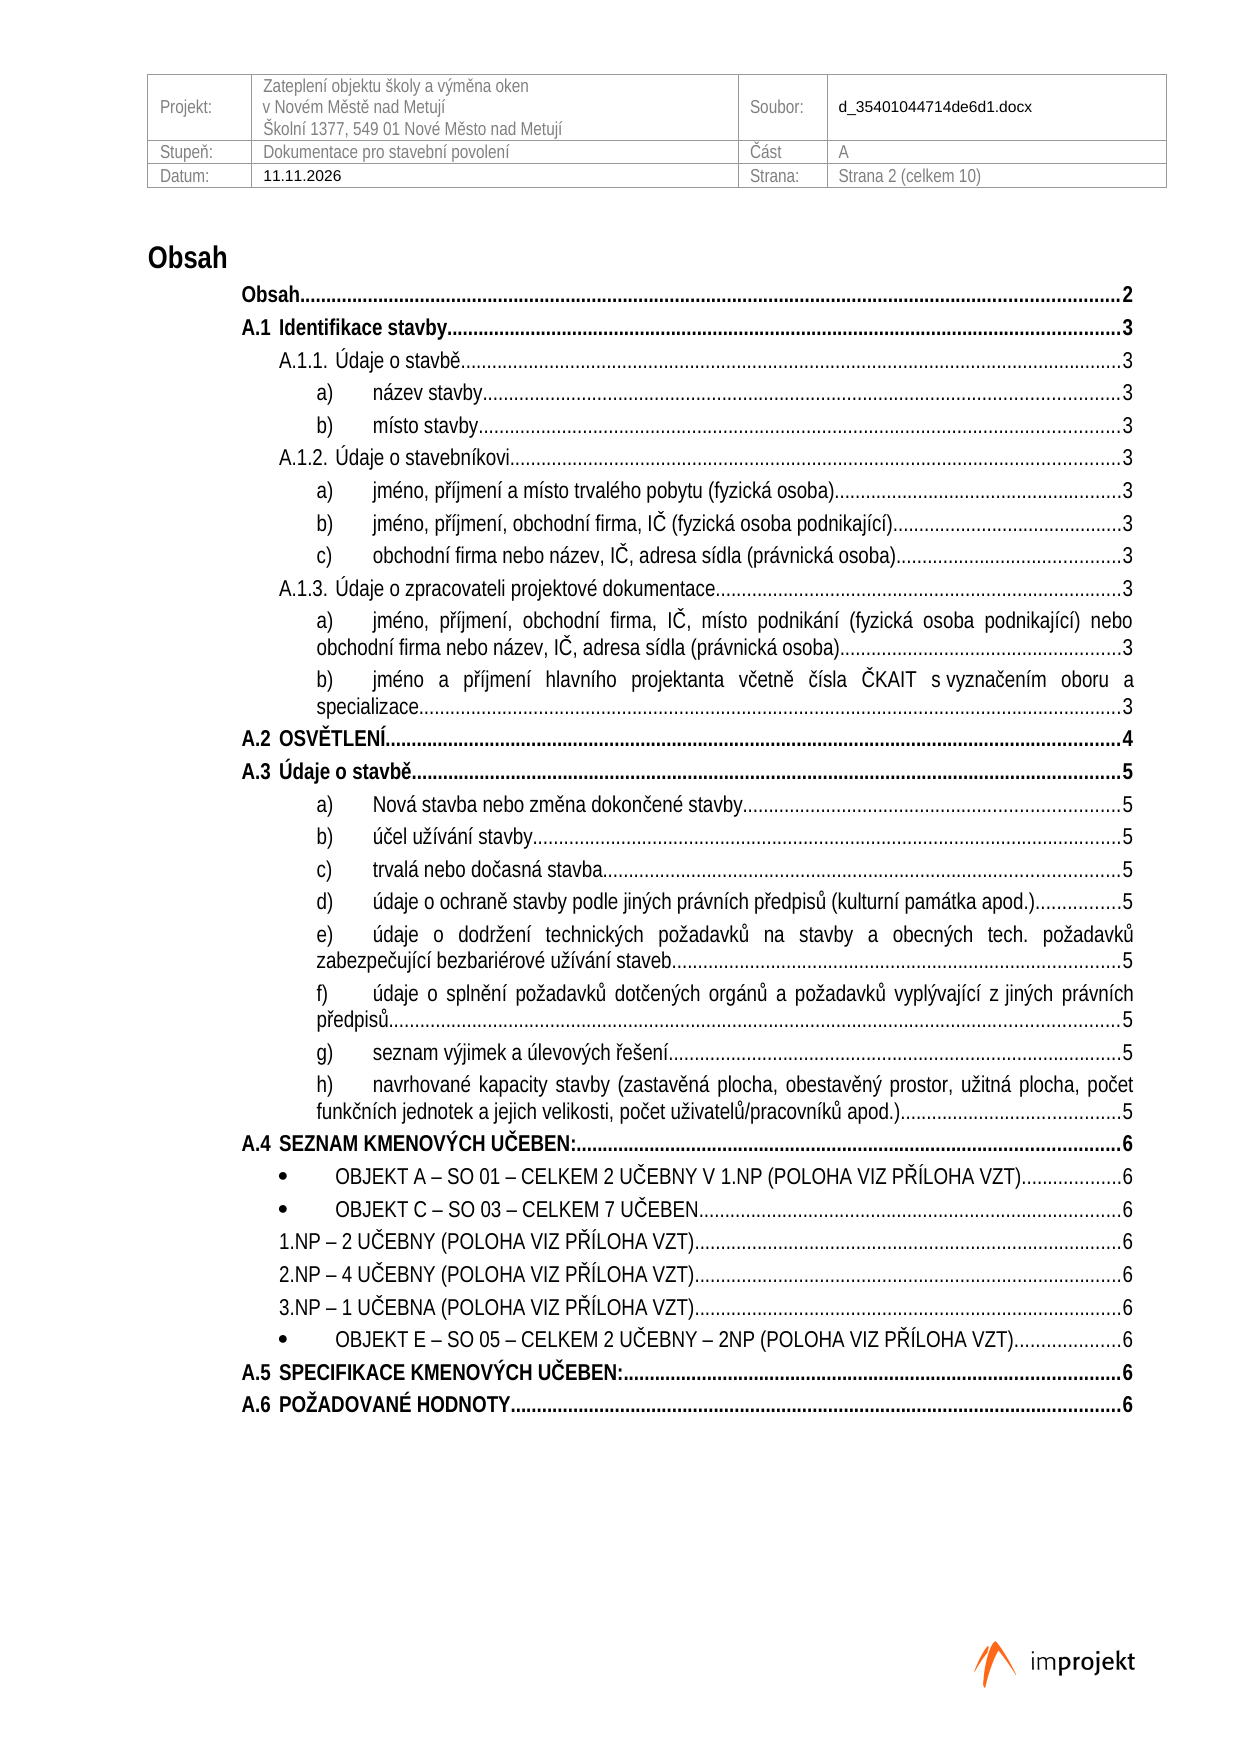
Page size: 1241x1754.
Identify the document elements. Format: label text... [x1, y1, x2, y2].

text 2.NP – 4 UČEBNY (POLOHA VIZ PŘÍLOHA VZT) 6 [279, 1261, 1134, 1287]
text A.4 SEZNAM KMENOVÝCH UČEBEN: 6 [241, 1130, 1134, 1157]
text 1.NP – 2 UČEBNY (POLOHA VIZ PŘÍLOHA VZT) 6 [279, 1228, 1134, 1254]
text A.5 SPECIFIKACE KMENOVÝCH UČEBEN: 6 [241, 1359, 1134, 1385]
text b) jméno, příjmení, obchodní firma, IČ (fyzická osoba podnikající) 3 [316, 509, 1134, 536]
text A.1.2. Údaje o stavebníkovi 3 [279, 444, 1134, 471]
text  OBJEKT C – SO 03 – CELKEM 7 UČEBEN 6 [279, 1196, 1134, 1222]
text b) místo stavby 3 [316, 412, 1134, 438]
text c) trvalá nebo dočasná stavba 5 [316, 856, 1134, 882]
text A.3 Údaje o stavbě 5 [241, 758, 1134, 784]
text f) údaje o splnění požadavků dotčených orgánů a požadavků vyplývající z jiných právních předpisů 5 [316, 980, 1134, 1033]
text e) údaje o dodržení technických požadavků na stavby a obecných tech. požadavků zabezpečující bezbariérové užívání staveb 5 [316, 921, 1134, 974]
text a) jméno, příjmení a místo trvalého pobytu (fyzická osoba) 3 [316, 477, 1134, 503]
text b) jméno a příjmení hlavního projektanta včetně čísla ČKAIT s vyznačením oboru a specializace 3 [316, 666, 1134, 719]
text Obsah 2 [241, 281, 1134, 308]
subtitle Obsah [148, 239, 1134, 275]
text a) Nová stavba nebo změna dokončené stavby 5 [316, 791, 1134, 817]
text b) účel užívání stavby 5 [316, 823, 1134, 849]
text A.1.1. Údaje o stavbě 3 [279, 347, 1134, 373]
text g) seznam výjimek a úlevových řešení 5 [316, 1039, 1134, 1065]
text A.2 OSVĚTLENÍ 4 [241, 725, 1134, 752]
text c) obchodní firma nebo název, IČ, adresa sídla (právnická osoba) 3 [316, 542, 1134, 568]
text A.6 POŽADOVANÉ HODNOTY 6 [241, 1391, 1134, 1418]
text  OBJEKT E – SO 05 – CELKEM 2 UČEBNY – 2NP (POLOHA VIZ PŘÍLOHA VZT) 6 [279, 1326, 1134, 1352]
text h) navrhované kapacity stavby (zastavěná plocha, obestavěný prostor, užitná plocha, počet funkčních jednotek a jejich velikosti, počet uživatelů/pracovníků apod.) 5 [316, 1071, 1134, 1124]
text 3.NP – 1 UČEBNA (POLOHA VIZ PŘÍLOHA VZT) 6 [279, 1293, 1134, 1320]
text a) název stavby 3 [316, 379, 1134, 406]
text  OBJEKT A – SO 01 – CELKEM 2 UČEBNY V 1.NP (POLOHA VIZ PŘÍLOHA VZT) 6 [279, 1163, 1134, 1189]
picture [972, 1639, 1137, 1689]
text d) údaje o ochraně stavby podle jiných právních předpisů (kulturní památka apod.) 5 [316, 888, 1134, 915]
text a) jméno, příjmení, obchodní firma, IČ, místo podnikání (fyzická osoba podnikající) nebo obchodní firma nebo název, IČ, adresa sídla (právnická osoba) 3 [316, 607, 1134, 660]
text A.1 Identifikace stavby 3 [241, 314, 1134, 340]
text A.1.3. Údaje o zpracovateli projektové dokumentace 3 [279, 575, 1134, 601]
